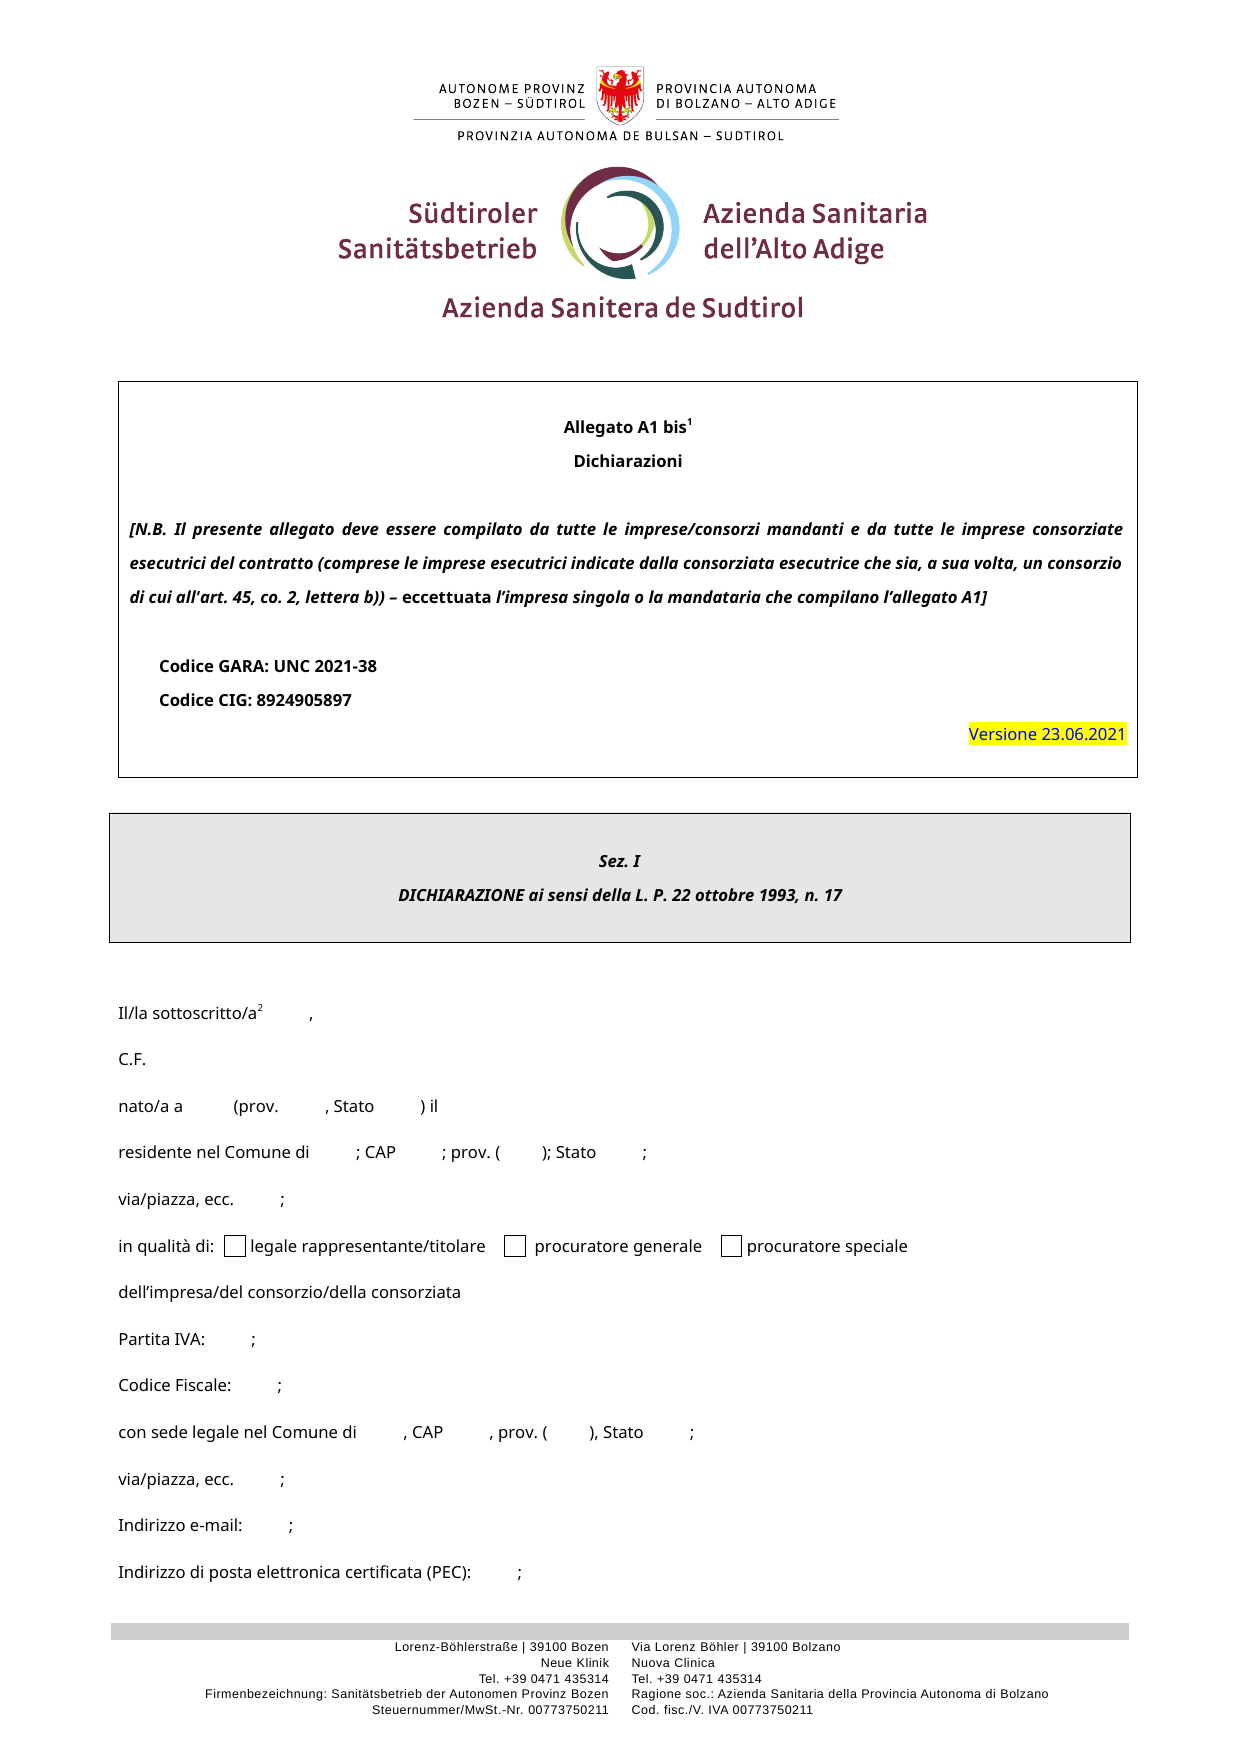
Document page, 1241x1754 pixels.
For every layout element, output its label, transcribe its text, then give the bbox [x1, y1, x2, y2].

table_header Allegato A1 bis Dichiarazioni [N.B. Il presente allegato deve essere compilato da tutte le imprese/consorzi mandanti e da tutte le imprese consorziate esecutrici del contratto (comprese le imprese esecutrici indicate dalla consorziata esecutrice che sia, a sua volta, un consorzio di cui all'art. 45, co. 2, lettera b)) – eccettuata l’impresa singola o la mandataria che compilano l’allegato A1] Codice GARA: UNC 2021-38 Codice CIG: 8924905897 Versione 23.06.2021 [119, 382, 1137, 777]
text Indirizzo e-mail: ; [118, 1514, 1122, 1536]
text Partita IVA: ; [118, 1327, 1122, 1350]
text DICHIARAZIONE ai sensi della L. P. 22 ottobre 1993, n. 17 [110, 881, 1130, 906]
picture [206, 48, 1034, 352]
text via/piazza, ecc. ; [118, 1188, 1122, 1210]
text Il/la sottoscritto/a , [118, 1001, 1122, 1024]
text Codice Fiscale: ; [118, 1374, 1122, 1397]
text Indirizzo di posta elettronica certificata (PEC): ; [118, 1560, 1122, 1583]
text in qualità di: legale rappresentante/titolare procuratore generale procuratore speciale [118, 1234, 1122, 1257]
text Sez. I [110, 846, 1130, 872]
text nato/a a (prov. , Stato ) il [118, 1094, 1122, 1117]
text via/piazza, ecc. ; [118, 1467, 1122, 1490]
text dell’impresa/del consorzio/della consorziata [118, 1281, 1122, 1303]
text residente nel Comune di ; ; prov. ( ); Stato ; [118, 1141, 1122, 1164]
text con sede legale nel Comune di , , prov. ( ), Stato ; [118, 1421, 1122, 1443]
text C.F. [118, 1048, 1122, 1071]
